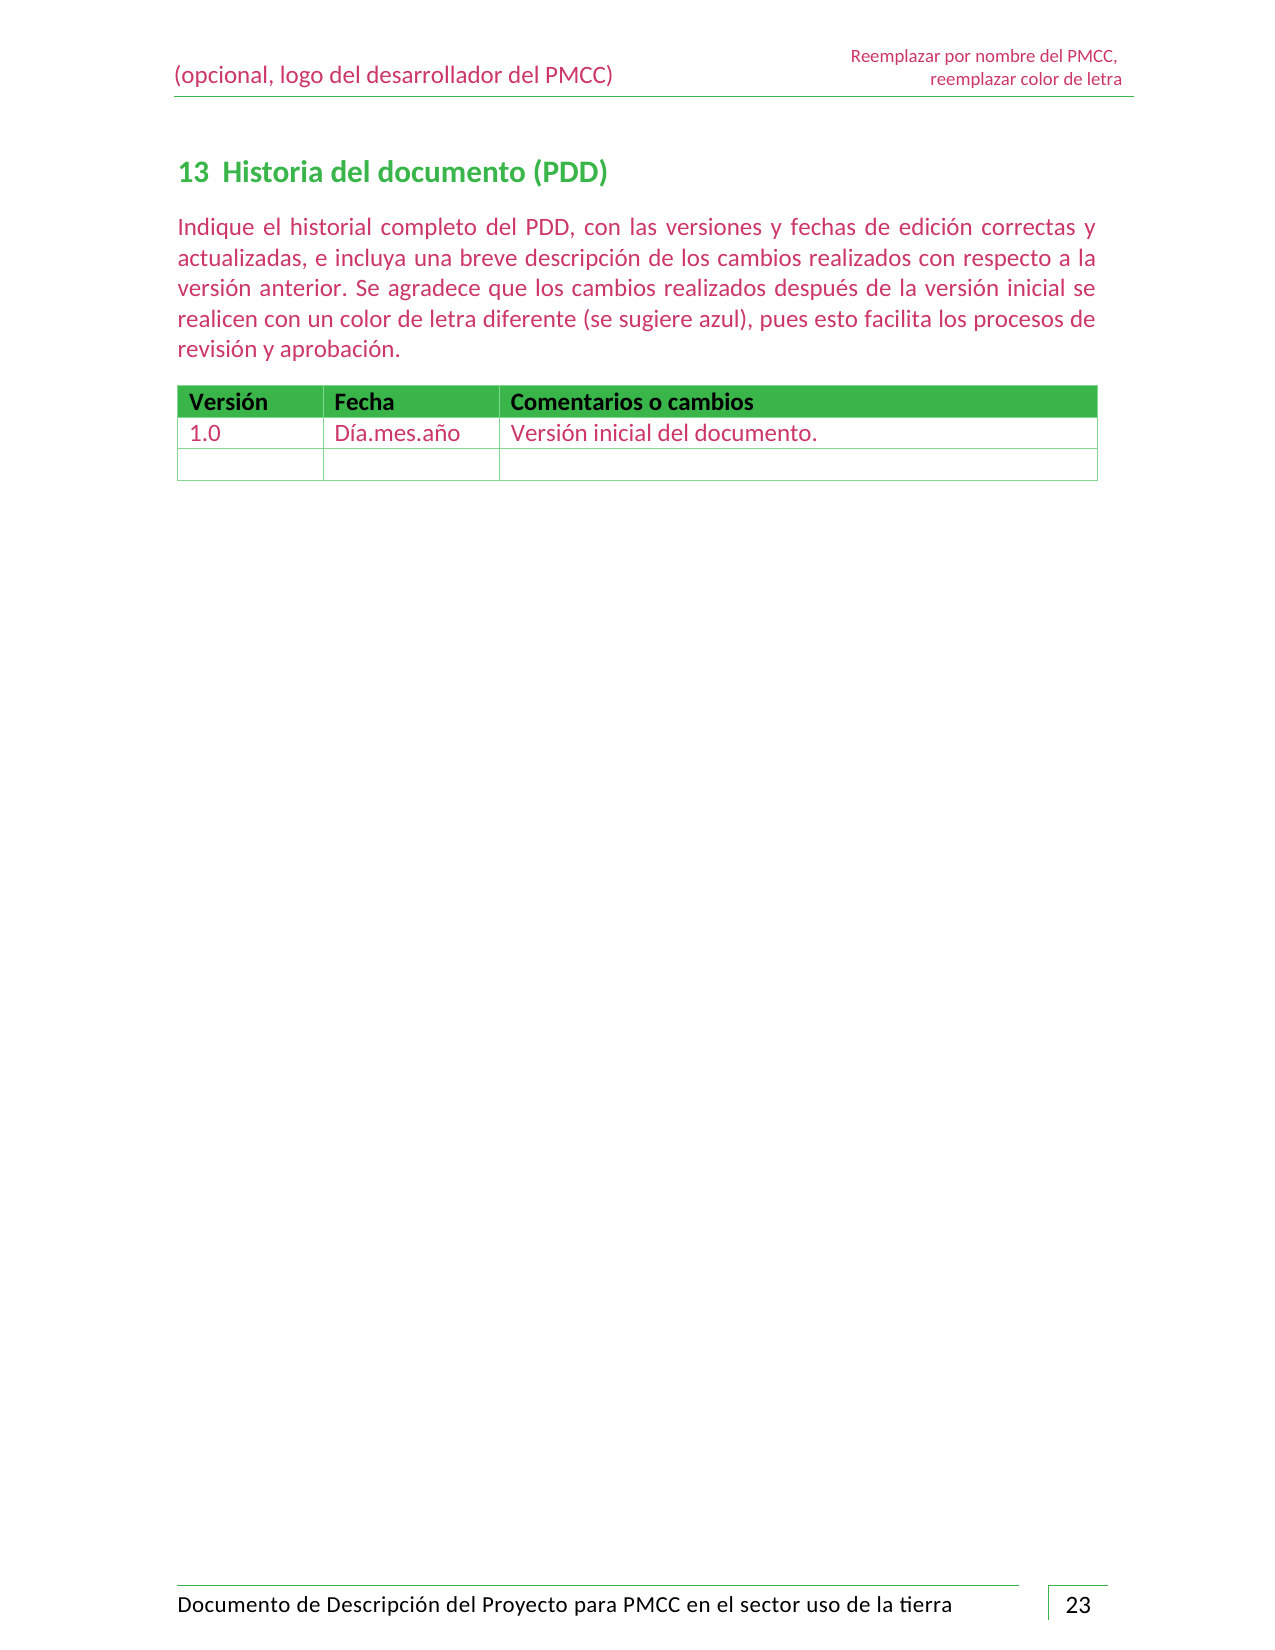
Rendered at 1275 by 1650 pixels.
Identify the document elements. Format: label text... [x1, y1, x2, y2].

table_cell [500, 449, 1097, 480]
text Historia del documento (PDD) [177, 153, 1098, 191]
table_header Fecha [324, 386, 499, 417]
table_cell [324, 449, 499, 480]
table_cell Día.mes.año [324, 418, 499, 448]
table_cell [178, 449, 323, 480]
table_header Versión [178, 386, 323, 417]
text Indique el historial completo del PDD, con las versiones y fechas de edición correctas y actualizadas, e incluya una breve descripción de los cambios realizados con respecto a la versión anterior. Se agradece que los cambios realizados después de la versión inicial se realicen con un color de letra diferente (se sugiere azul), pues esto facilita los procesos de revisión y aprobación. [177, 212, 1098, 364]
table_cell Versión inicial del documento. [500, 418, 1097, 448]
table_header Comentarios o cambios [500, 386, 1097, 417]
table_cell 1.0 [178, 418, 323, 448]
